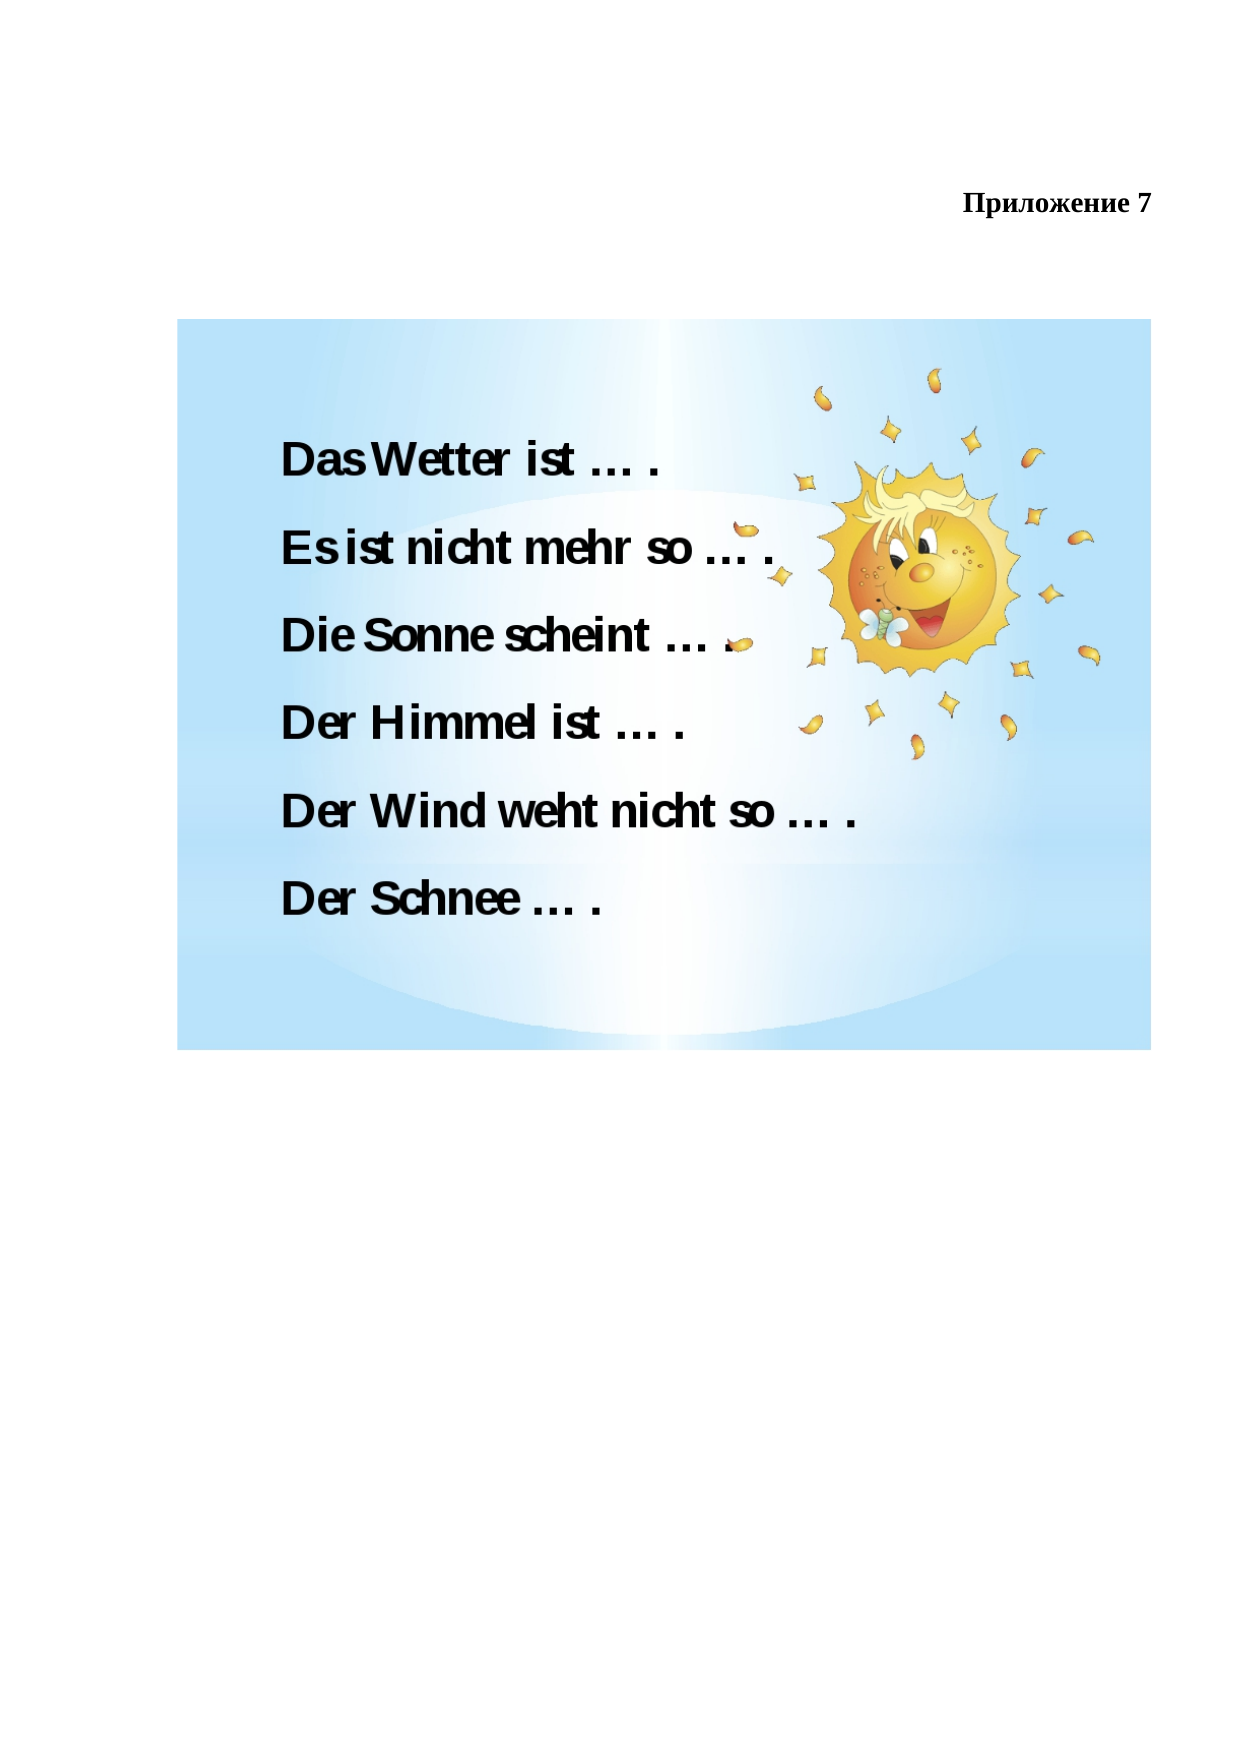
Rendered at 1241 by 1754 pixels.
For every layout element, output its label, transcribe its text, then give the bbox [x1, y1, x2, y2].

text Приложение 7 [177, 185, 1152, 219]
picture [177, 319, 1152, 1051]
